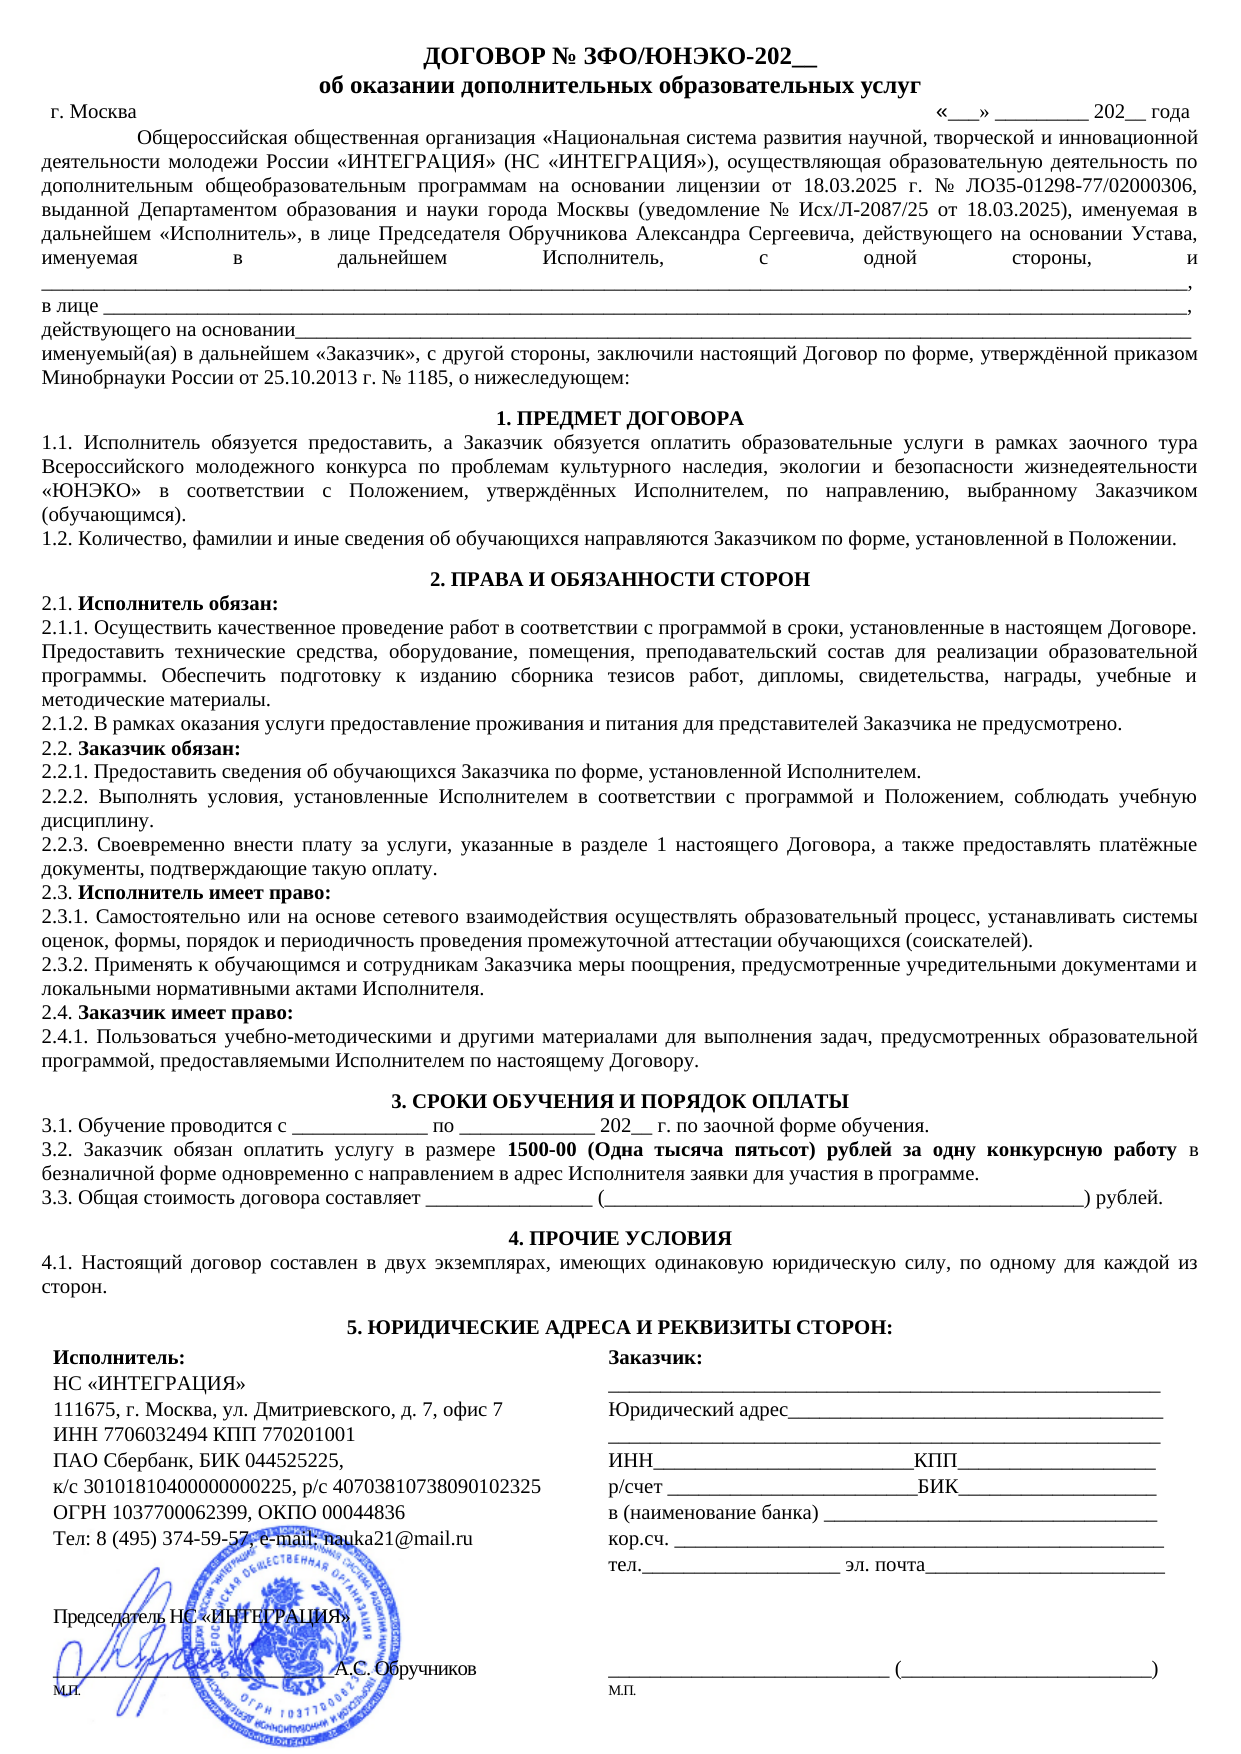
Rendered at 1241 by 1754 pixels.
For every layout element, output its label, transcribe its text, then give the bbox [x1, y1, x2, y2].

text 3.3. Общая стоимость договора составляет ________________ (______________________________________________) рублей. [41, 1185, 1199, 1209]
picture [34, 1509, 416, 1754]
text 2.1.1. Осуществить качественное проведение работ в соответствии с программой в сроки, установленные в настоящем Договоре. Предоставить технические средства, оборудование, помещения, преподавательский состав для реализации образовательной программы. Обеспечить подготовку к изданию сборника тезисов работ, дипломы, свидетельства, награды, учебные и методические материалы. [41, 615, 1199, 711]
text 1.1. Исполнитель обязуется предоставить, а Заказчик обязуется оплатить образовательные услуги в рамках заочного тура Всероссийского молодежного конкурса по проблемам культурного наследия, экологии и безопасности жизнедеятельности «ЮНЭКО» в соответствии с Положением, утверждённых Исполнителем, по направлению, выбранному Заказчиком (обучающимся). [41, 430, 1199, 526]
text ДОГОВОР № ЗФО/ЮНЭКО-202__ [41, 41, 1199, 70]
text об оказании дополнительных образовательных услуг [41, 70, 1199, 99]
table_header Исполнитель: НС «ИНТЕГРАЦИЯ» 111675, г. Москва, ул. Дмитриевского, д. 7, офис 7 ИНН 7706032494 КПП 770201001 ПАО Сбербанк, БИК 044525225, к/с 30101810400000000225, р/с 40703810738090102325 ОГРН 1037700062399, ОКПО 00044836 Тел: 8 (495) 374-59-57, e-mail: nauka21@mail.ru Председатель НС «ИНТЕГРАЦИЯ» ___________________________А.С. Обручников М.П. [47, 1339, 602, 1706]
text 2.2.1. Предоставить сведения об обучающихся Заказчика по форме, установленной Исполнителем. [41, 759, 1199, 783]
text Общероссийская общественная организация «Национальная система развития научной, творческой и инновационной деятельности молодежи России «ИНТЕГРАЦИЯ» (НС «ИНТЕГРАЦИЯ»), осуществляющая образовательную деятельность по дополнительным общеобразовательным программам на основании лицензии от 18.03.2025 г. № ЛО35-01298-77/02000306, выданной Департаментом образования и науки города Москвы (уведомление № Исх/Л-2087/25 от 18.03.2025), именуемая в дальнейшем «Исполнитель», в лице Председателя Обручникова Александра Сергеевича, действующего на основании Устава, именуемая в дальнейшем Исполнитель, с одной стороны, и ______________________________________________________________________________________________________________, [41, 124, 1199, 293]
text 1. ПРЕДМЕТ ДОГОВОРА [41, 406, 1199, 430]
text 2.4.1. Пользоваться учебно-методическими и другими материалами для выполнения задач, предусмотренных образовательной программой, предоставляемыми Исполнителем по настоящему Договору. [41, 1024, 1199, 1072]
text 3.1. Обучение проводится с _____________ по _____________ 202__ г. по заочной форме обучения. [41, 1113, 1199, 1137]
text 1.2. Количество, фамилии и иные сведения об обучающихся направляются Заказчиком по форме, установленной в Положении. [41, 526, 1199, 550]
table_header Заказчик: _____________________________________________________ Юридический адрес____________________________________ _____________________________________________________ ИНН_________________________КПП___________________ р/счет ________________________БИК___________________ в (наименование банка) ________________________________ кор.сч. _______________________________________________ тел.___________________ эл. почта_______________________ ___________________________ (________________________) М.П. [603, 1339, 1193, 1706]
text 2.3.2. Применять к обучающимся и сотрудникам Заказчика меры поощрения, предусмотренные учредительными документами и локальными нормативными актами Исполнителя. [41, 952, 1199, 1000]
text 2. ПРАВА И ОБЯЗАННОСТИ СТОРОН [41, 567, 1199, 591]
text 3.2. Заказчик обязан оплатить услугу в размере 1500-00 (Одна тысяча пятьсот) рублей за одну конкурсную работу в безналичной форме одновременно с направлением в адрес Исполнителя заявки для участия в программе. [41, 1137, 1199, 1185]
text 2.2.3. Своевременно внести плату за услуги, указанные в разделе 1 настоящего Договора, а также предоставлять платёжные документы, подтверждающие такую оплату. [41, 832, 1199, 880]
text 2.2. Заказчик обязан: [41, 735, 1199, 759]
text г. Москва «___» _________ 202__ года [41, 99, 1199, 124]
text 5. ЮРИДИЧЕСКИЕ АДРЕСА И РЕКВИЗИТЫ СТОРОН: [41, 1315, 1199, 1339]
text действующего на основании______________________________________________________________________________________ [41, 317, 1199, 341]
text 4.1. Настоящий договор составлен в двух экземплярах, имеющих одинаковую юридическую силу, по одному для каждой из сторон. [41, 1250, 1199, 1298]
text в лице ________________________________________________________________________________________________________, [41, 293, 1199, 317]
text 2.2.2. Выполнять условия, установленные Исполнителем в соответствии с программой и Положением, соблюдать учебную дисциплину. [41, 783, 1199, 832]
text 2.3.1. Самостоятельно или на основе сетевого взаимодействия осуществлять образовательный процесс, устанавливать системы оценок, формы, порядок и периодичность проведения промежуточной аттестации обучающихся (соискателей). [41, 904, 1199, 952]
text 2.1.2. В рамках оказания услуги предоставление проживания и питания для представителей Заказчика не предусмотрено. [41, 711, 1199, 735]
text 2.4. Заказчик имеет право: [41, 1000, 1199, 1024]
text 2.3. Исполнитель имеет право: [41, 880, 1199, 904]
text 2.1. Исполнитель обязан: [41, 591, 1199, 615]
text 3. СРОКИ ОБУЧЕНИЯ И ПОРЯДОК ОПЛАТЫ [41, 1089, 1199, 1113]
text 4. ПРОЧИЕ УСЛОВИЯ [41, 1226, 1199, 1250]
text именуемый(ая) в дальнейшем «Заказчик», с другой стороны, заключили настоящий Договор по форме, утверждённой приказом Минобрнауки России от 25.10.2013 г. № 1185, о нижеследующем: [41, 341, 1199, 389]
